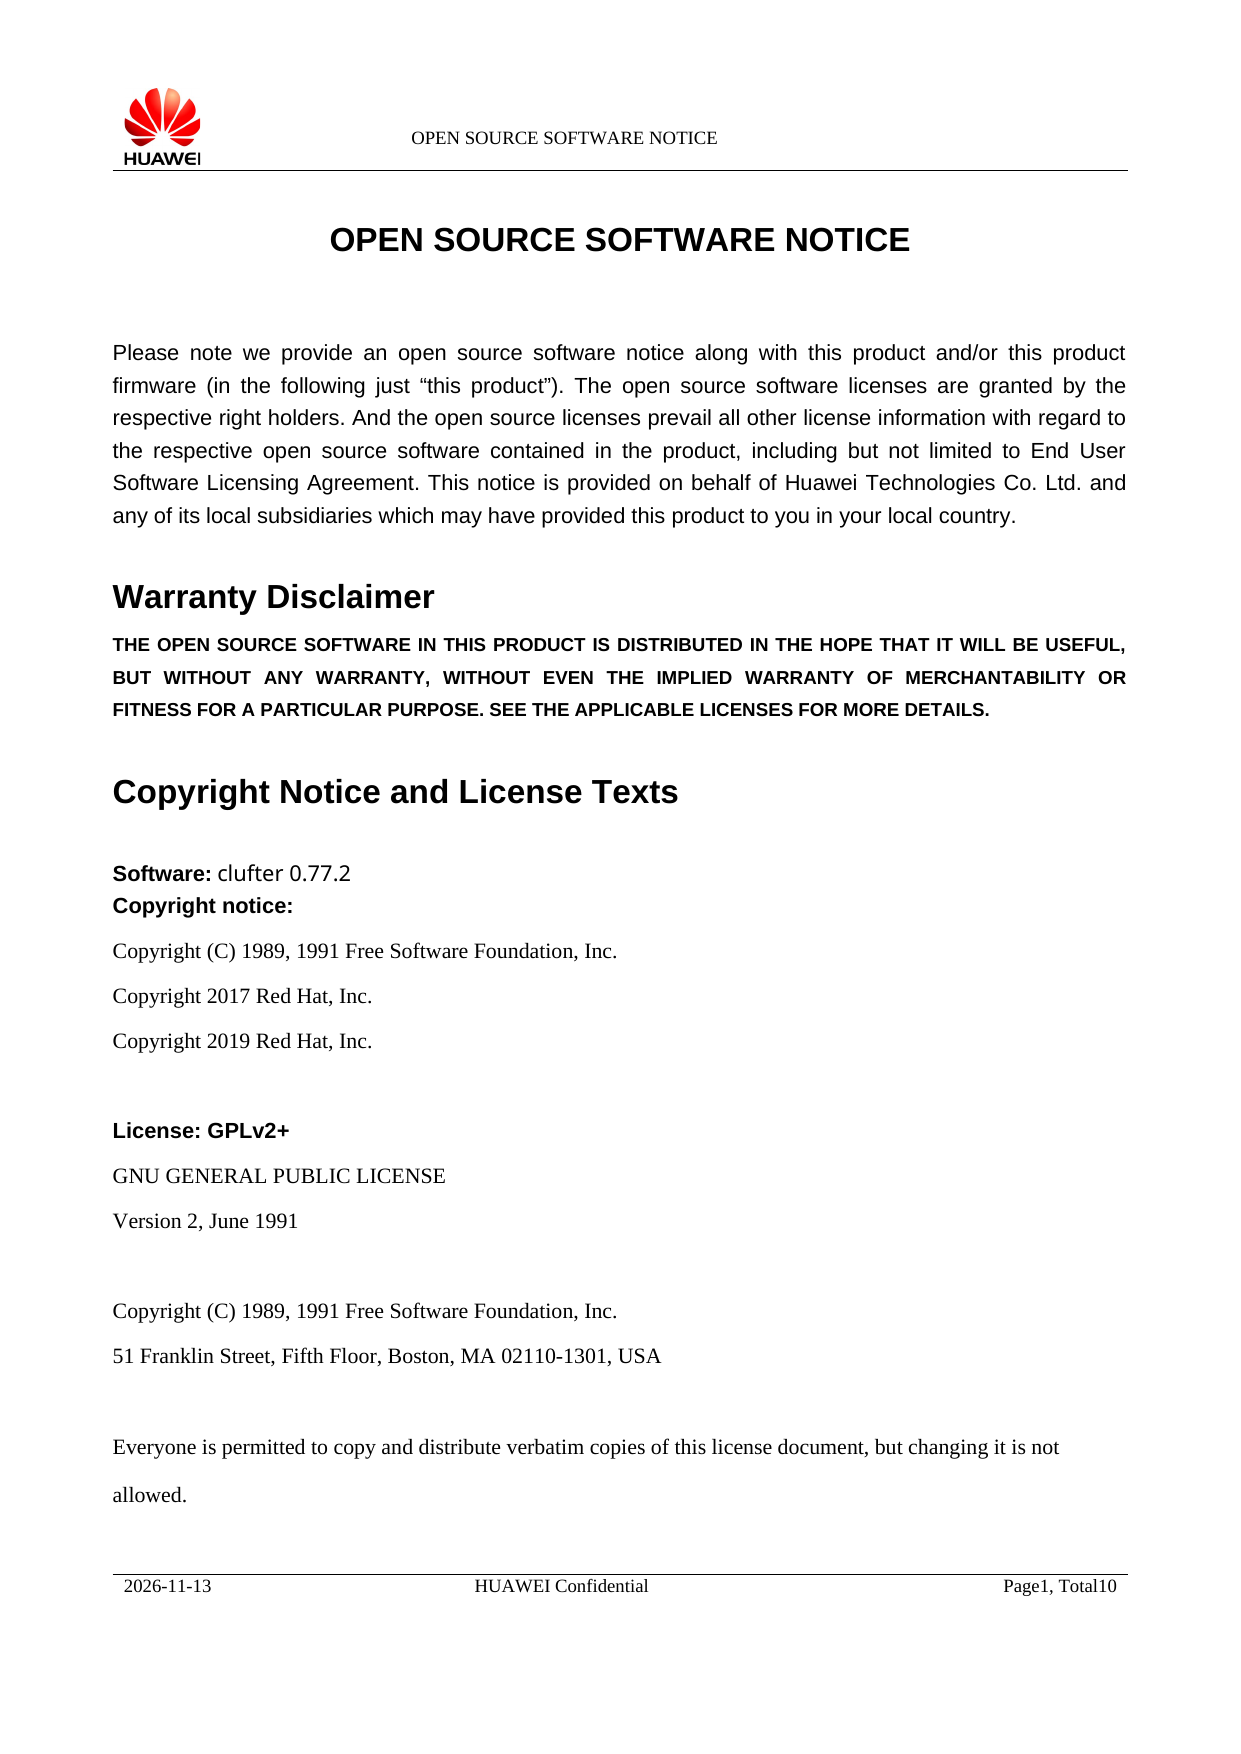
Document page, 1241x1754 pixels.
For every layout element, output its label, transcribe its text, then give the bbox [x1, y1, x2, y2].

text Version 2, June 1991 [112, 1204, 1128, 1237]
text Copyright Notice and License Texts [112, 759, 1128, 824]
text Copyright (C) 1989, 1991 Free Software Foundation, Inc. [112, 1295, 1128, 1327]
text Copyright notice: [112, 889, 1128, 921]
text Copyright (C) 1989, 1991 Free Software Foundation, Inc. [112, 934, 1128, 966]
text 51 Franklin Street, Fifth Floor, Boston, MA 02110-1301, USA [112, 1340, 1128, 1372]
text OPEN SOURCE SOFTWARE NOTICE [112, 206, 1128, 271]
picture [124, 88, 201, 165]
text Everyone is permitted to copy and distribute verbatim copies of this license document, but changing it is not allowed. [112, 1430, 1128, 1511]
text Copyright 2017 Red Hat, Inc. [112, 979, 1128, 1012]
text The open source software in this product is distributed in the hope that it will be useful, but WITHOUT ANY WARRANTY, without even the implied warranty of MERCHANTABILITY or FITNESS FOR A PARTICULAR PURPOSE. See the applicable licenses for more details. [112, 629, 1128, 726]
text Copyright 2019 Red Hat, Inc. [112, 1024, 1128, 1057]
text License: GPLv2+ [112, 1114, 1128, 1147]
text Please note we provide an open source software notice along with this product and/or this product firmware (in the following just “this product”). The open source software licenses are granted by the respective right holders. And the open source licenses prevail all other license information with regard to the respective open source software contained in the product, including but not limited to End User Software Licensing Agreement. This notice is provided on behalf of Huawei Technologies Co. Ltd. and any of its local subsidiaries which may have provided this product to you in your local country. [112, 336, 1128, 531]
text Warranty Disclaimer [112, 564, 1128, 629]
text GNU GENERAL PUBLIC LICENSE [112, 1159, 1128, 1192]
title Software: clufter 0.77.2 [112, 856, 1128, 889]
